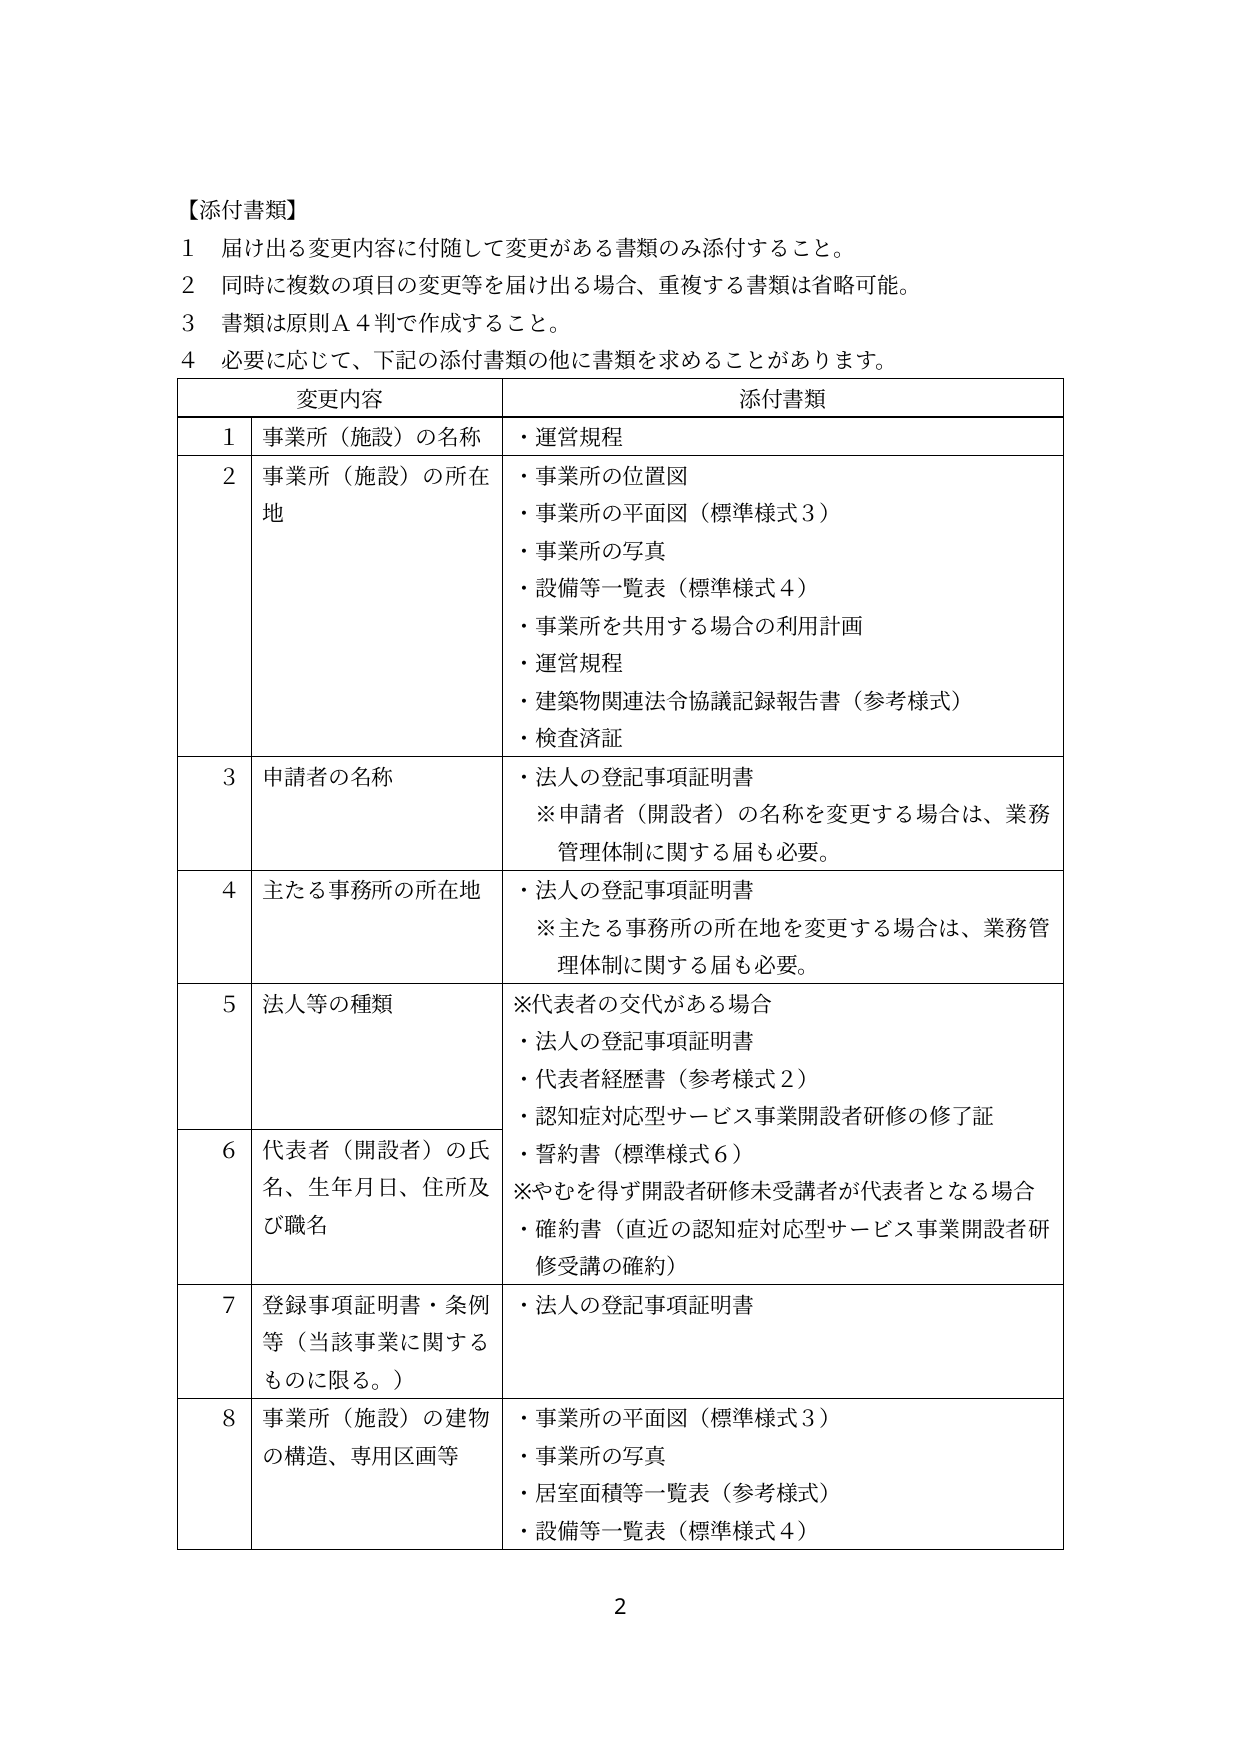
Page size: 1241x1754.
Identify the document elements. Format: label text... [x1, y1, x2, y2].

text ２ 同時に複数の項目の変更等を届け出る場合、重複する書類は省略可能。 [177, 265, 1063, 303]
text １ 届け出る変更内容に付随して変更がある書類のみ添付すること。 [177, 228, 1063, 265]
table_cell ・運営規程 [503, 418, 1063, 455]
table_cell ・法人の登記事項証明書 [503, 1285, 1063, 1398]
table_cell ３ [178, 757, 251, 869]
table_cell ・事業所の平面図（標準様式３） ・事業所の写真 ・居室面積等一覧表（参考様式） ・設備等一覧表（標準様式４） [503, 1399, 1063, 1549]
table_cell 法人等の種類 [252, 984, 502, 1129]
table_cell ７ [178, 1285, 251, 1398]
table_cell 事業所（施設）の建物の構造、専用区画等 [252, 1399, 502, 1549]
table_cell ２ [178, 456, 251, 756]
table_header 添付書類 [503, 379, 1063, 416]
text 【添付書類】 [177, 190, 1063, 228]
table_cell ※代表者の交代がある場合 ・法人の登記事項証明書 ・代表者経歴書（参考様式２） ・認知症対応型サービス事業開設者研修の修了証 ・誓約書（標準様式６） ※やむを得ず開設者研修未受講者が代表者となる場合 ・確約書（直近の認知症対応型サービス事業開設者研修受講の確約） [503, 984, 1063, 1284]
text ４ 必要に応じて、下記の添付書類の他に書類を求めることがあります。 [177, 340, 1063, 378]
table_header 変更内容 [178, 379, 502, 416]
table_cell 事業所（施設）の所在地 [252, 456, 502, 756]
table_cell ・法人の登記事項証明書 ※主たる事務所の所在地を変更する場合は、業務管理体制に関する届も必要。 [503, 871, 1063, 983]
table_cell ５ [178, 984, 251, 1129]
text ３ 書類は原則Ａ４判で作成すること。 [177, 303, 1063, 340]
table_cell 事業所（施設）の名称 [252, 418, 502, 455]
table_cell 主たる事務所の所在地 [252, 871, 502, 983]
table_cell 申請者の名称 [252, 757, 502, 869]
table_cell ・事業所の位置図 ・事業所の平面図（標準様式３） ・事業所の写真 ・設備等一覧表（標準様式４） ・事業所を共用する場合の利用計画 ・運営規程 ・建築物関連法令協議記録報告書（参考様式） ・検査済証 [503, 456, 1063, 756]
table_cell ・法人の登記事項証明書 ※申請者（開設者）の名称を変更する場合は、業務管理体制に関する届も必要。 [503, 757, 1063, 869]
table_cell ８ [178, 1399, 251, 1549]
table_cell ４ [178, 871, 251, 983]
table_cell 登録事項証明書・条例等（当該事業に関するものに限る。） [252, 1285, 502, 1398]
table_cell １ [178, 418, 251, 455]
table_cell ６ [178, 1130, 251, 1284]
table_cell 代表者（開設者）の氏名、生年月日、住所及び職名 [252, 1130, 502, 1284]
